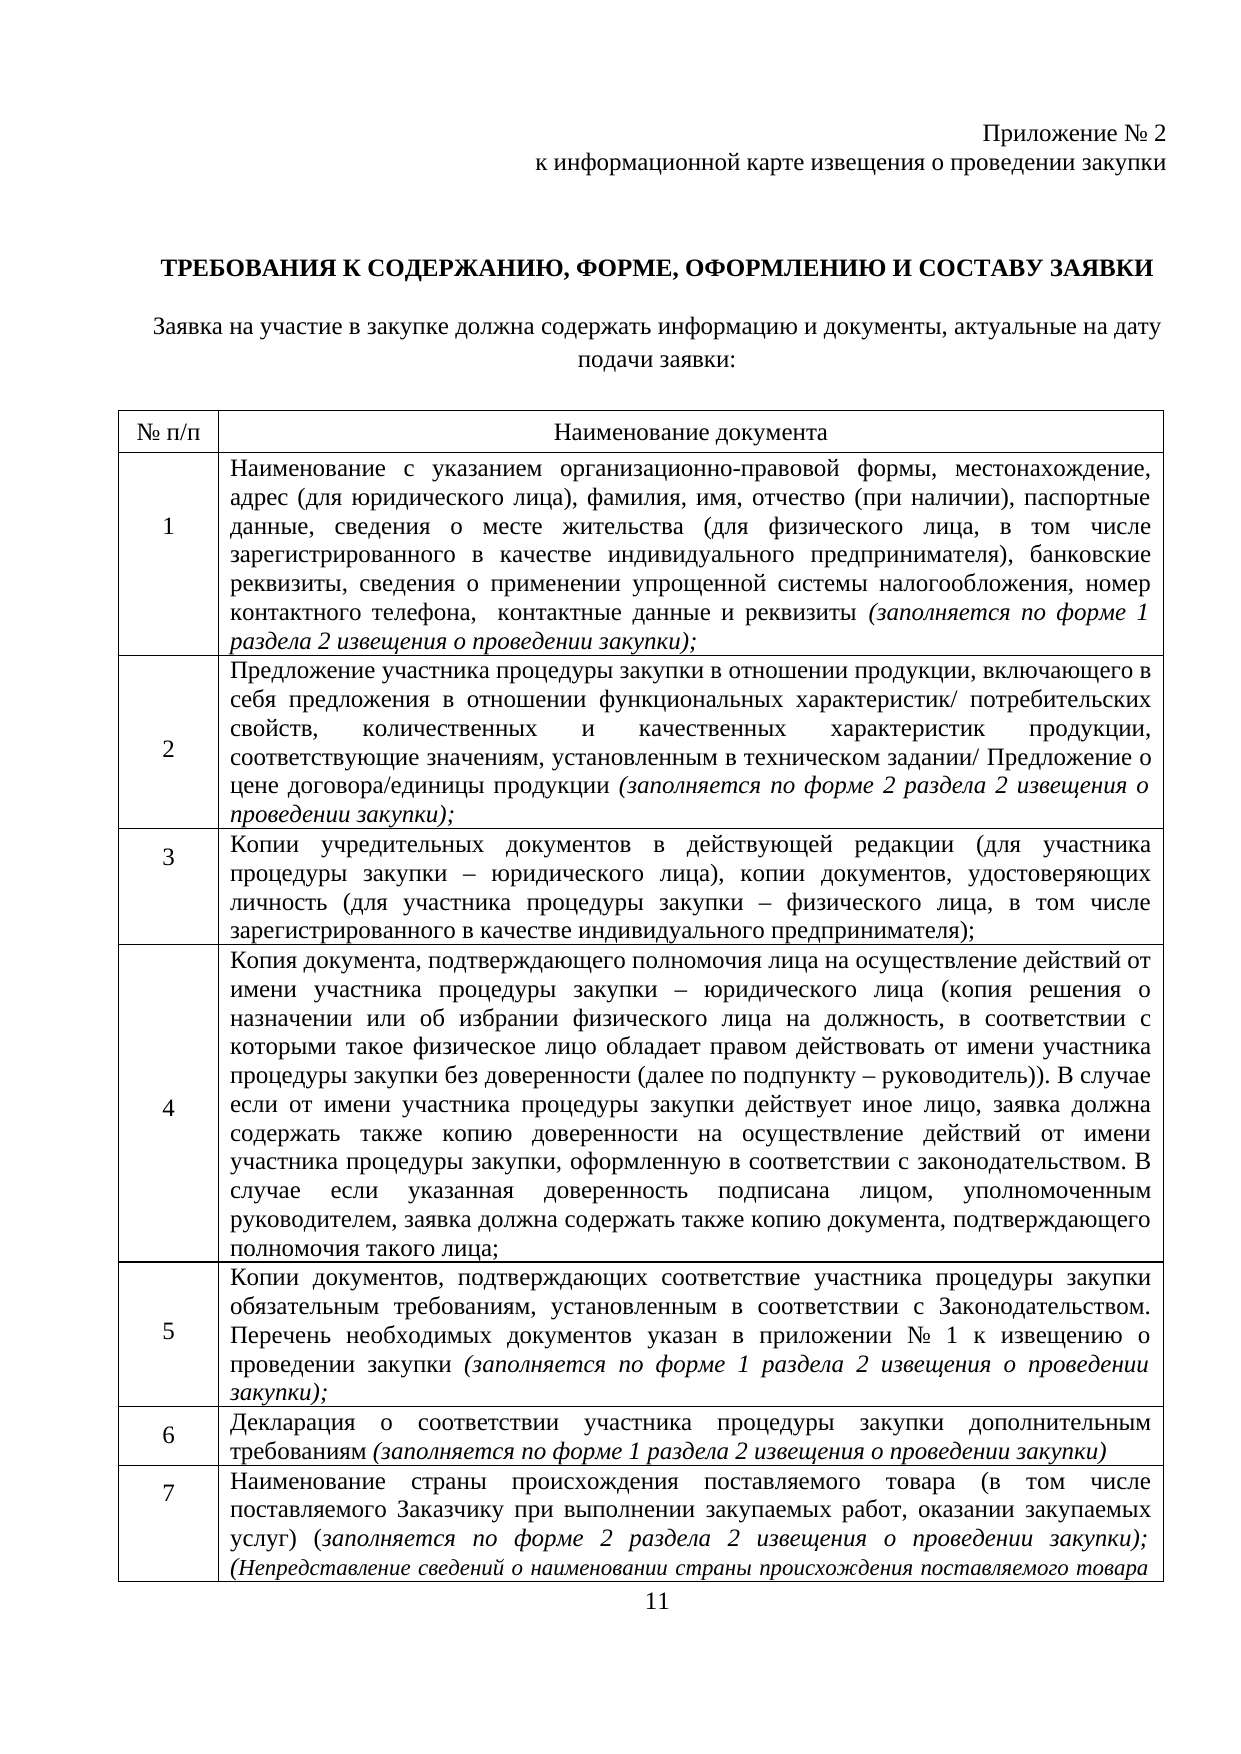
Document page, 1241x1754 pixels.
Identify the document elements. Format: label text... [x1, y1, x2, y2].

table_cell 1 [119, 453, 218, 654]
table_cell Копии учредительных документов в действующей редакции (для участника процедуры закупки – юридического лица), копии документов, удостоверяющих личность (для участника процедуры закупки – физического лица, в том числе зарегистрированного в качестве индивидуального предпринимателя); [219, 829, 1163, 944]
table_cell Копии документов, подтверждающих соответствие участника процедуры закупки обязательным требованиям, установленным в соответствии с Законодательством. Перечень необходимых документов указан в приложении № 1 к извещению о проведении закупки (заполняется по форме 1 раздела 2 извещения о проведении закупки); [219, 1263, 1163, 1406]
table_cell Наименование с указанием организационно-правовой формы, местонахождение, адрес (для юридического лица), фамилия, имя, отчество (при наличии), паспортные данные, сведения о месте жительства (для физического лица, в том числе зарегистрированного в качестве индивидуального предпринимателя), банковские реквизиты, сведения о применении упрощенной системы налогообложения, номер контактного телефона, контактные данные и реквизиты (заполняется по форме 1 раздела 2 извещения о проведении закупки); [219, 453, 1163, 654]
table_cell 2 [119, 656, 218, 828]
table_cell 7 [119, 1466, 218, 1581]
text к информационной карте извещения о проведении закупки [148, 147, 1166, 176]
table_header Наименование документа [219, 411, 1163, 452]
text Приложение № 2 [148, 118, 1166, 147]
table_cell 5 [119, 1263, 218, 1406]
text Заявка на участие в закупке должна содержать информацию и документы, актуальные на дату подачи заявки: [148, 311, 1166, 373]
table_cell Декларация о соответствии участника процедуры закупки дополнительным требованиям (заполняется по форме 1 раздела 2 извещения о проведении закупки) [219, 1407, 1163, 1465]
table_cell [219, 1466, 1163, 1581]
table_cell 6 [119, 1407, 218, 1465]
table_cell 4 [119, 945, 218, 1261]
table_cell 3 [119, 829, 218, 944]
text ТРЕБОВАНИЯ К СОДЕРЖАНИЮ, ФОРМЕ, ОФОРМЛЕНИЮ И СОСТАВУ ЗАЯВКИ [148, 253, 1166, 282]
table_cell Копия документа, подтверждающего полномочия лица на осуществление действий от имени участника процедуры закупки – юридического лица (копия решения о назначении или об избрании физического лица на должность, в соответствии с которыми такое физическое лицо обладает правом действовать от имени участника процедуры закупки без доверенности (далее по подпункту – руководитель)). В случае если от имени участника процедуры закупки действует иное лицо, заявка должна содержать также копию доверенности на осуществление действий от имени участника процедуры закупки, оформленную в соответствии с законодательством. В случае если указанная доверенность подписана лицом, уполномоченным руководителем, заявка должна содержать также копию документа, подтверждающего полномочия такого лица; [219, 945, 1163, 1261]
table_cell Предложение участника процедуры закупки в отношении продукции, включающего в себя предложения в отношении функциональных характеристик/ потребительских свойств, количественных и качественных характеристик продукции, соответствующие значениям, установленным в техническом задании/ Предложение о цене договора/единицы продукции (заполняется по форме 2 раздела 2 извещения о проведении закупки); [219, 656, 1163, 828]
table_header № п/п [119, 411, 218, 452]
